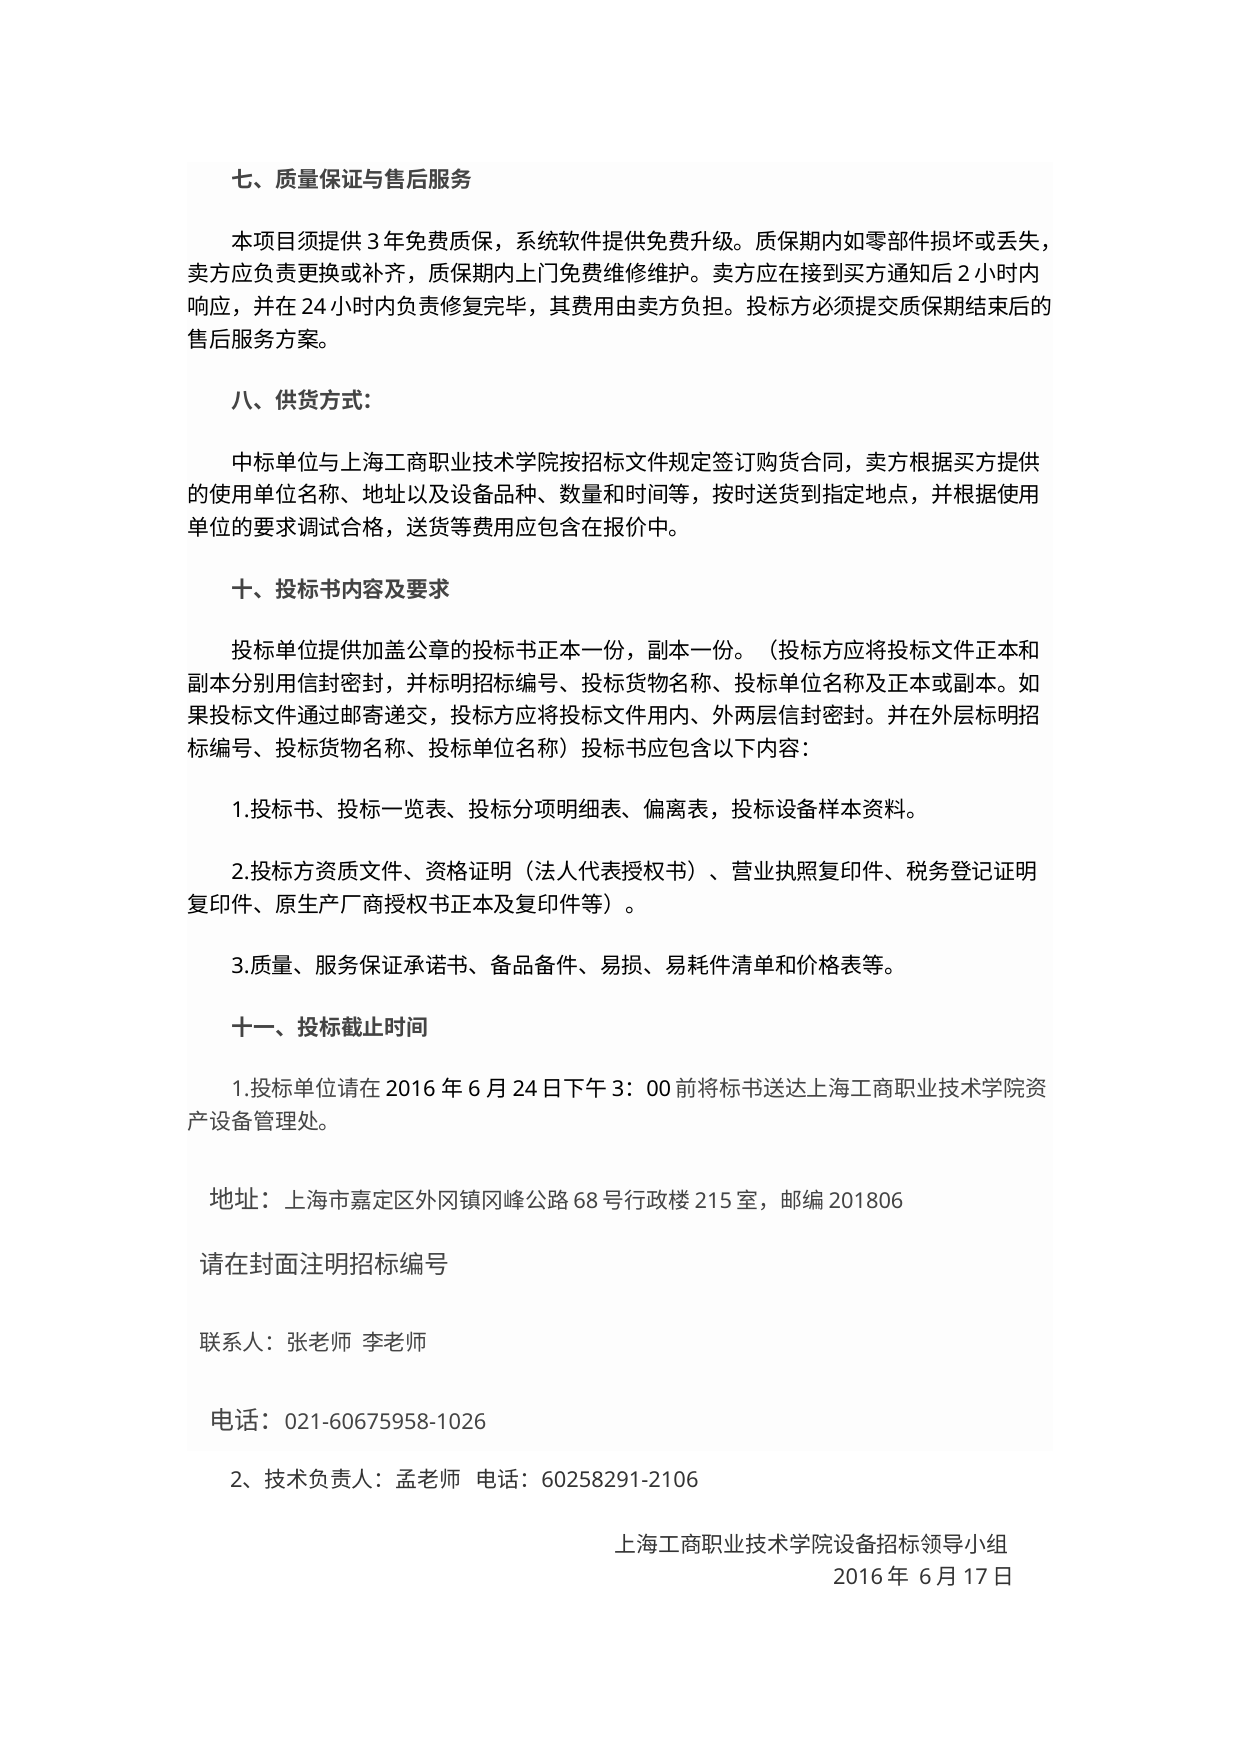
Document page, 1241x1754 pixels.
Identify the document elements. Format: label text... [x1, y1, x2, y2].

text 电话：021-60675958-1026 [187, 1386, 1053, 1451]
text 1.投标单位请在2016 年 6 月24日下午3：00前将标书送达上海工商职业技术学院资产设备管理处。 [187, 1071, 1053, 1136]
text 2、技术负责人：孟老师 电话：60258291-2106 [187, 1462, 1053, 1494]
text 中标单位与上海工商职业技术学院按招标文件规定签订购货合同，卖方根据买方提供的使用单位名称、地址以及设备品种、数量和时间等，按时送货到指定地点，并根据使用单位的要求调试合格，送货等费用应包含在报价中。 [187, 444, 1053, 542]
text 上海工商职业技术学院设备招标领导小组 [187, 1527, 1053, 1559]
text 十一、投标截止时间 [187, 1009, 1053, 1042]
text 联系人：张老师 李老师 [187, 1324, 1053, 1357]
text 本项目须提供3年免费质保，系统软件提供免费升级。质保期内如零部件损坏或丢失，卖方应负责更换或补齐，质保期内上门免费维修维护。卖方应在接到买方通知后2小时内响应，并在24小时内负责修复完毕，其费用由卖方负担。投标方必须提交质保期结束后的售后服务方案。 [187, 224, 1053, 354]
text 1.投标书、投标一览表、投标分项明细表、偏离表，投标设备样本资料。 [187, 792, 1053, 824]
text 八、供货方式： [187, 383, 1053, 415]
text 3.质量、服务保证承诺书、备品备件、易损、易耗件清单和价格表等。 [187, 948, 1053, 980]
text 地址：上海市嘉定区外冈镇冈峰公路68号行政楼215室，邮编201806 请在封面注明招标编号 [187, 1165, 1053, 1295]
text 2016年 6月 17日 [187, 1559, 1053, 1592]
text 十、投标书内容及要求 [187, 571, 1053, 604]
text 2.投标方资质文件、资格证明（法人代表授权书）、营业执照复印件、税务登记证明复印件、原生产厂商授权书正本及复印件等）。 [187, 854, 1053, 919]
text 投标单位提供加盖公章的投标书正本一份，副本一份。（投标方应将投标文件正本和副本分别用信封密封，并标明招标编号、投标货物名称、投标单位名称及正本或副本。如果投标文件通过邮寄递交，投标方应将投标文件用内、外两层信封密封。并在外层标明招标编号、投标货物名称、投标单位名称）投标书应包含以下内容： [187, 633, 1053, 763]
text 七、质量保证与售后服务 [187, 162, 1053, 194]
